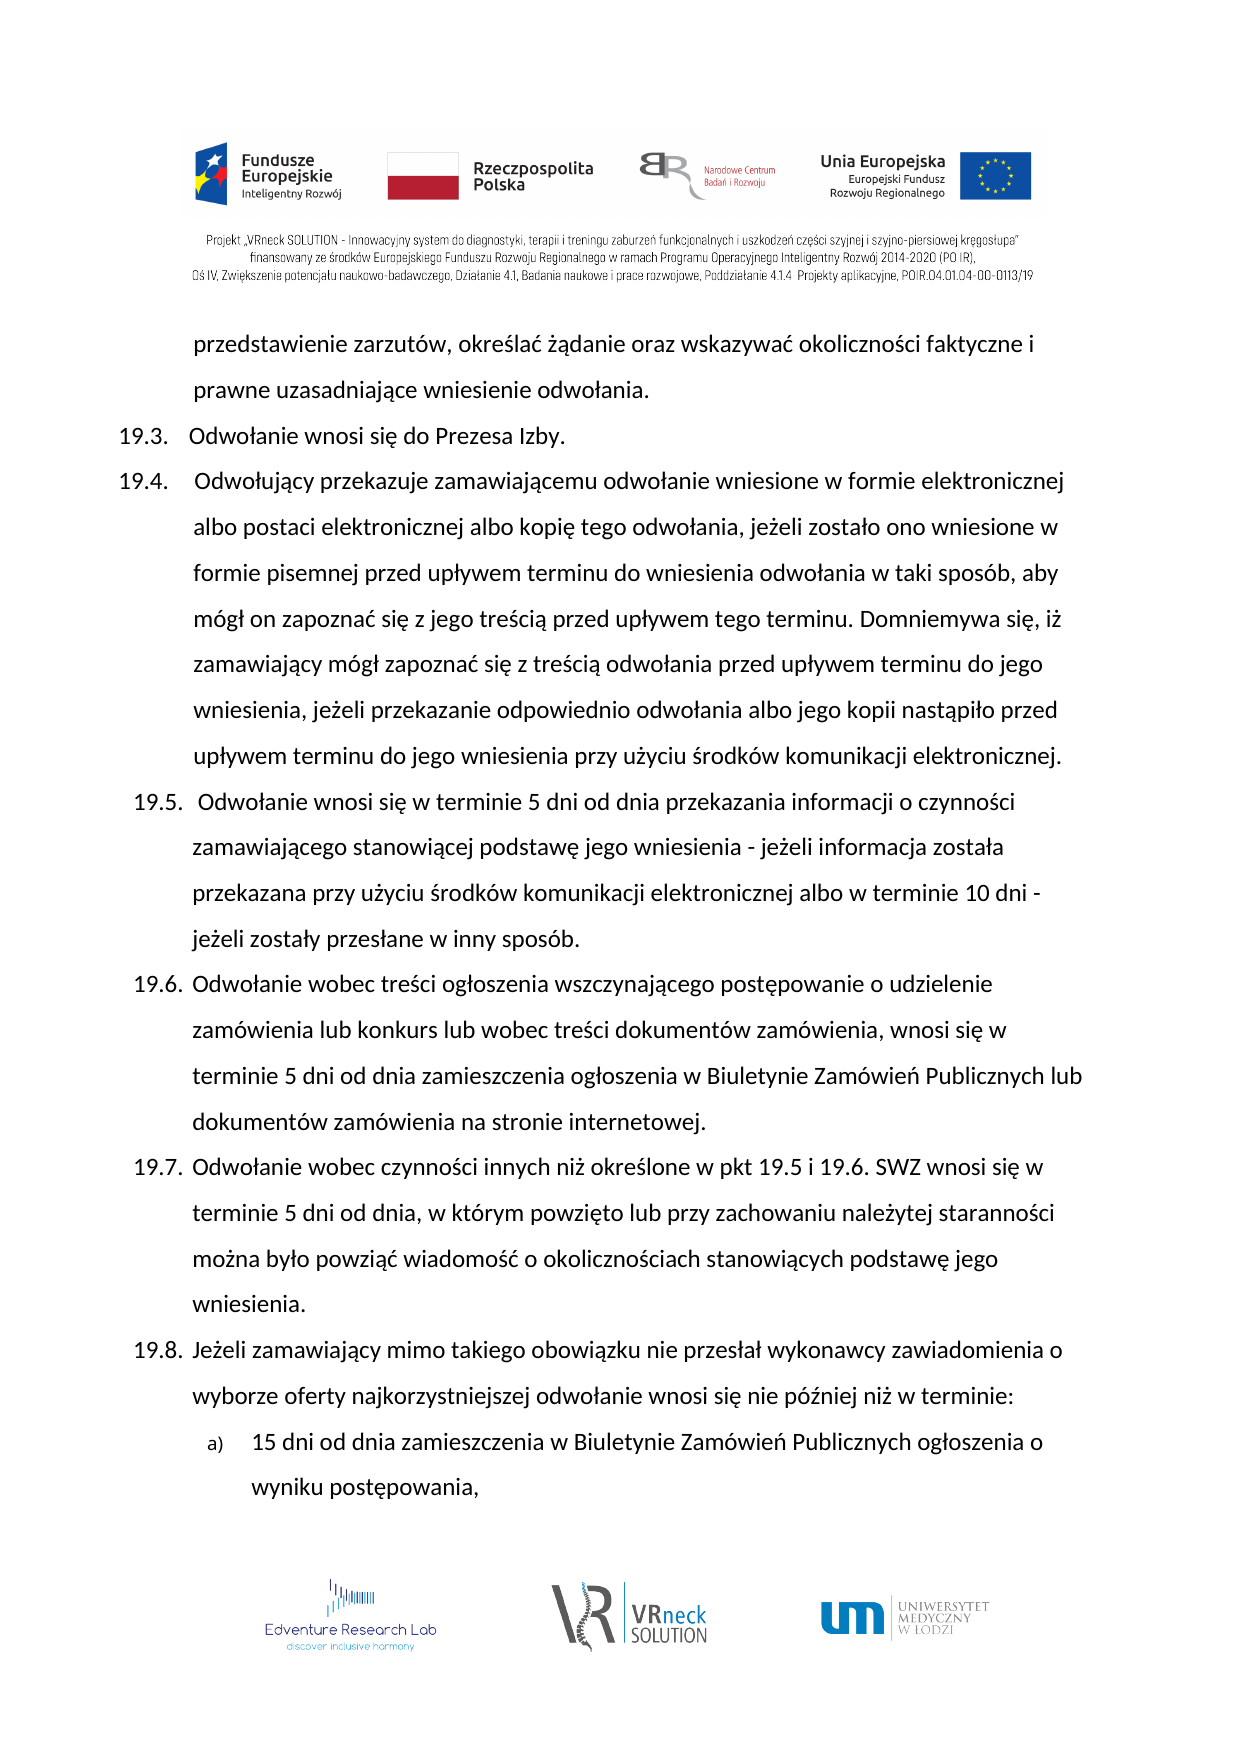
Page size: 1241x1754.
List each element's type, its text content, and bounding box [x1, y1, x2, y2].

list 15 dni od dnia zamieszczenia w Biuletynie Zamówień Publicznych ogłoszenia o wyniku postępowania, [207, 1426, 1092, 1502]
list Odwołanie wobec czynności innych niż określone w pkt 19.5 i 19.6. SWZ wnosi się w terminie 5 dni od dnia, w którym powzięto lub przy zachowaniu należytej staranności można było powziąć wiadomość o okolicznościach stanowiących podstawę jego wniesienia. [133, 1151, 1092, 1319]
list Odwołanie wnosi się w terminie 5 dni od dnia przekazania informacji o czynności zamawiającego stanowiącej podstawę jego wniesienia - jeżeli informacja została przekazana przy użyciu środków komunikacji elektronicznej albo w terminie 10 dni - jeżeli zostały przesłane w inny sposób. [133, 786, 1092, 953]
list Jeżeli zamawiający mimo takiego obowiązku nie przesłał wykonawcy zawiadomienia o wyborze oferty najkorzystniejszej odwołanie wnosi się nie później niż w terminie: [133, 1334, 1092, 1411]
list Odwołanie wobec treści ogłoszenia wszczynającego postępowanie o udzielenie zamówienia lub konkurs lub wobec treści dokumentów zamówienia, wnosi się w terminie 5 dni od dnia zamieszczenia ogłoszenia w Biuletynie Zamówień Publicznych lub dokumentów zamówienia na stronie internetowej. [133, 968, 1092, 1136]
picture [147, 1566, 1108, 1706]
list Odwołujący przekazuje zamawiającemu odwołanie wniesione w formie elektronicznej albo postaci elektronicznej albo kopię tego odwołania, jeżeli zostało ono wniesione w formie pisemnej przed upływem terminu do wniesienia odwołania w taki sposób, aby mógł on zapoznać się z jego treścią przed upływem tego terminu. Domniemywa się, iż zamawiający mógł zapoznać się z treścią odwołania przed upływem terminu do jego wniesienia, jeżeli przekazanie odpowiednio odwołania albo jego kopii nastąpiło przed upływem terminu do jego wniesienia przy użyciu środków komunikacji elektronicznej. [118, 466, 1092, 770]
picture [132, 95, 1093, 293]
list Odwołanie wnosi się do Prezesa Izby. [118, 420, 1092, 450]
